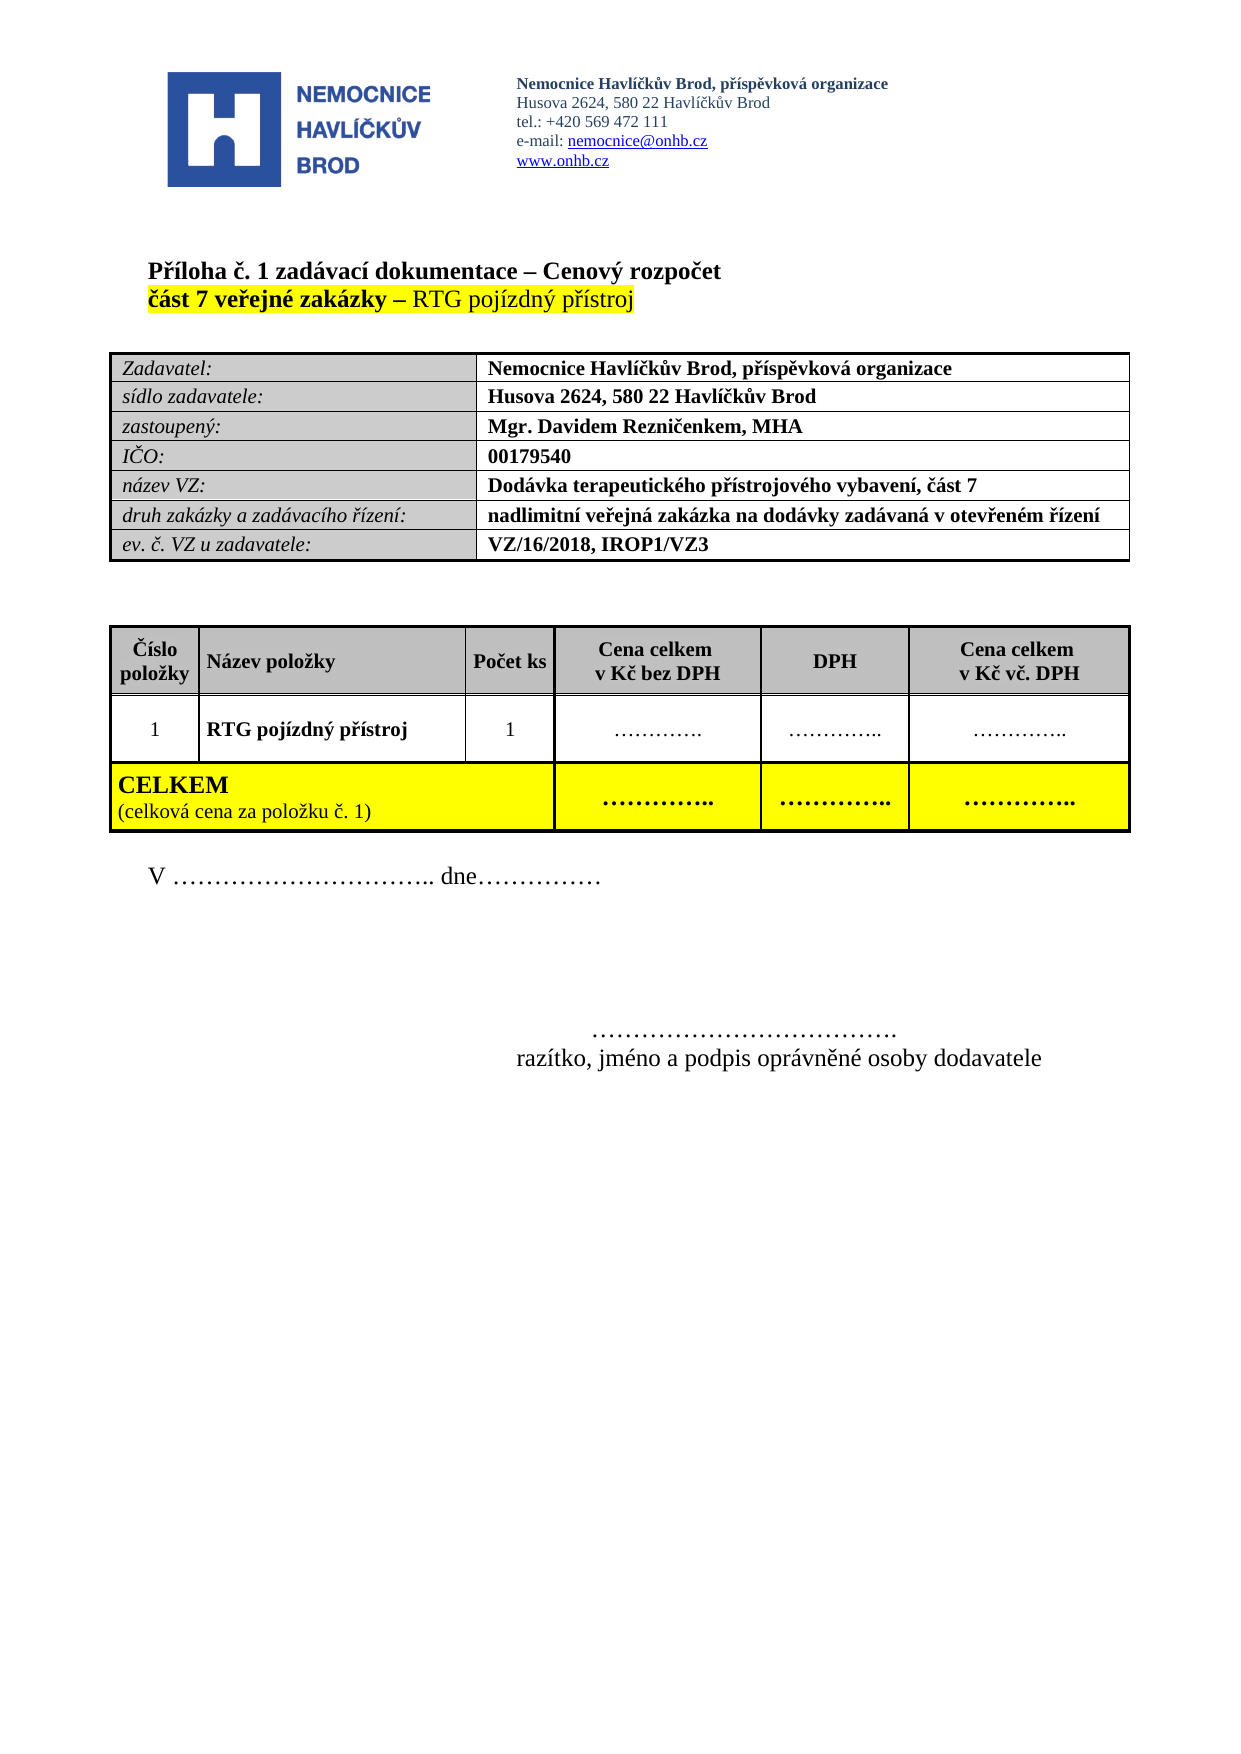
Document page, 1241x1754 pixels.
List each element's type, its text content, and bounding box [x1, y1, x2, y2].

table_cell 00179540 [477, 441, 1129, 470]
text razítko, jméno a podpis oprávněné osoby dodavatele [516, 1043, 1093, 1072]
text ………………………………. [591, 1014, 1093, 1043]
table_cell VZ/16/2018, IROP1/VZ3 [477, 530, 1129, 559]
table_header DPH [762, 628, 908, 693]
table_cell druh zakázky a zadávacího řízení: [112, 501, 476, 529]
table_cell 1 [112, 696, 198, 761]
table_header Číslo položky [112, 628, 198, 693]
table_cell sídlo zadavatele: [112, 382, 476, 411]
table_header Cena celkem v Kč bez DPH [556, 628, 760, 693]
table_cell Mgr. Davidem Rezničenkem, MHA [477, 412, 1129, 440]
subtitle Příloha č. 1 zadávací dokumentace – Cenový rozpočet [148, 256, 1093, 284]
table_cell název VZ: [112, 471, 476, 499]
table_cell ………….. [556, 764, 760, 829]
table_cell CELKEM (celková cena za položku č. 1) [112, 764, 553, 829]
picture [167, 72, 431, 187]
table_cell zastoupený: [112, 412, 476, 440]
table_cell ………….. [910, 696, 1128, 761]
table_header Nemocnice Havlíčkův Brod, příspěvková organizace [477, 355, 1129, 381]
table_cell ………….. [762, 696, 908, 761]
table_cell ev. č. VZ u zadavatele: [112, 530, 476, 559]
table_cell …………. [556, 696, 760, 761]
table_header Počet ks [466, 628, 553, 693]
table_header Cena celkem v Kč vč. DPH [910, 628, 1128, 693]
table_cell ………….. [762, 764, 908, 829]
table_cell Dodávka terapeutického přístrojového vybavení, část 7 [477, 471, 1129, 499]
table_cell Husova 2624, 580 22 Havlíčkův Brod [477, 382, 1129, 411]
table_cell RTG pojízdný přístroj [200, 696, 465, 761]
table_header Zadavatel: [112, 355, 476, 381]
subtitle část 7 veřejné zakázky – RTG pojízdný přístroj [148, 284, 1093, 313]
table_cell nadlimitní veřejná zakázka na dodávky zadávaná v otevřeném řízení [477, 501, 1129, 529]
text V ………………………….. dne…………… [148, 861, 1093, 890]
table_cell ………….. [910, 764, 1128, 829]
table_cell 1 [466, 696, 553, 761]
table_cell IČO: [112, 441, 476, 470]
table_header Název položky [200, 628, 465, 693]
